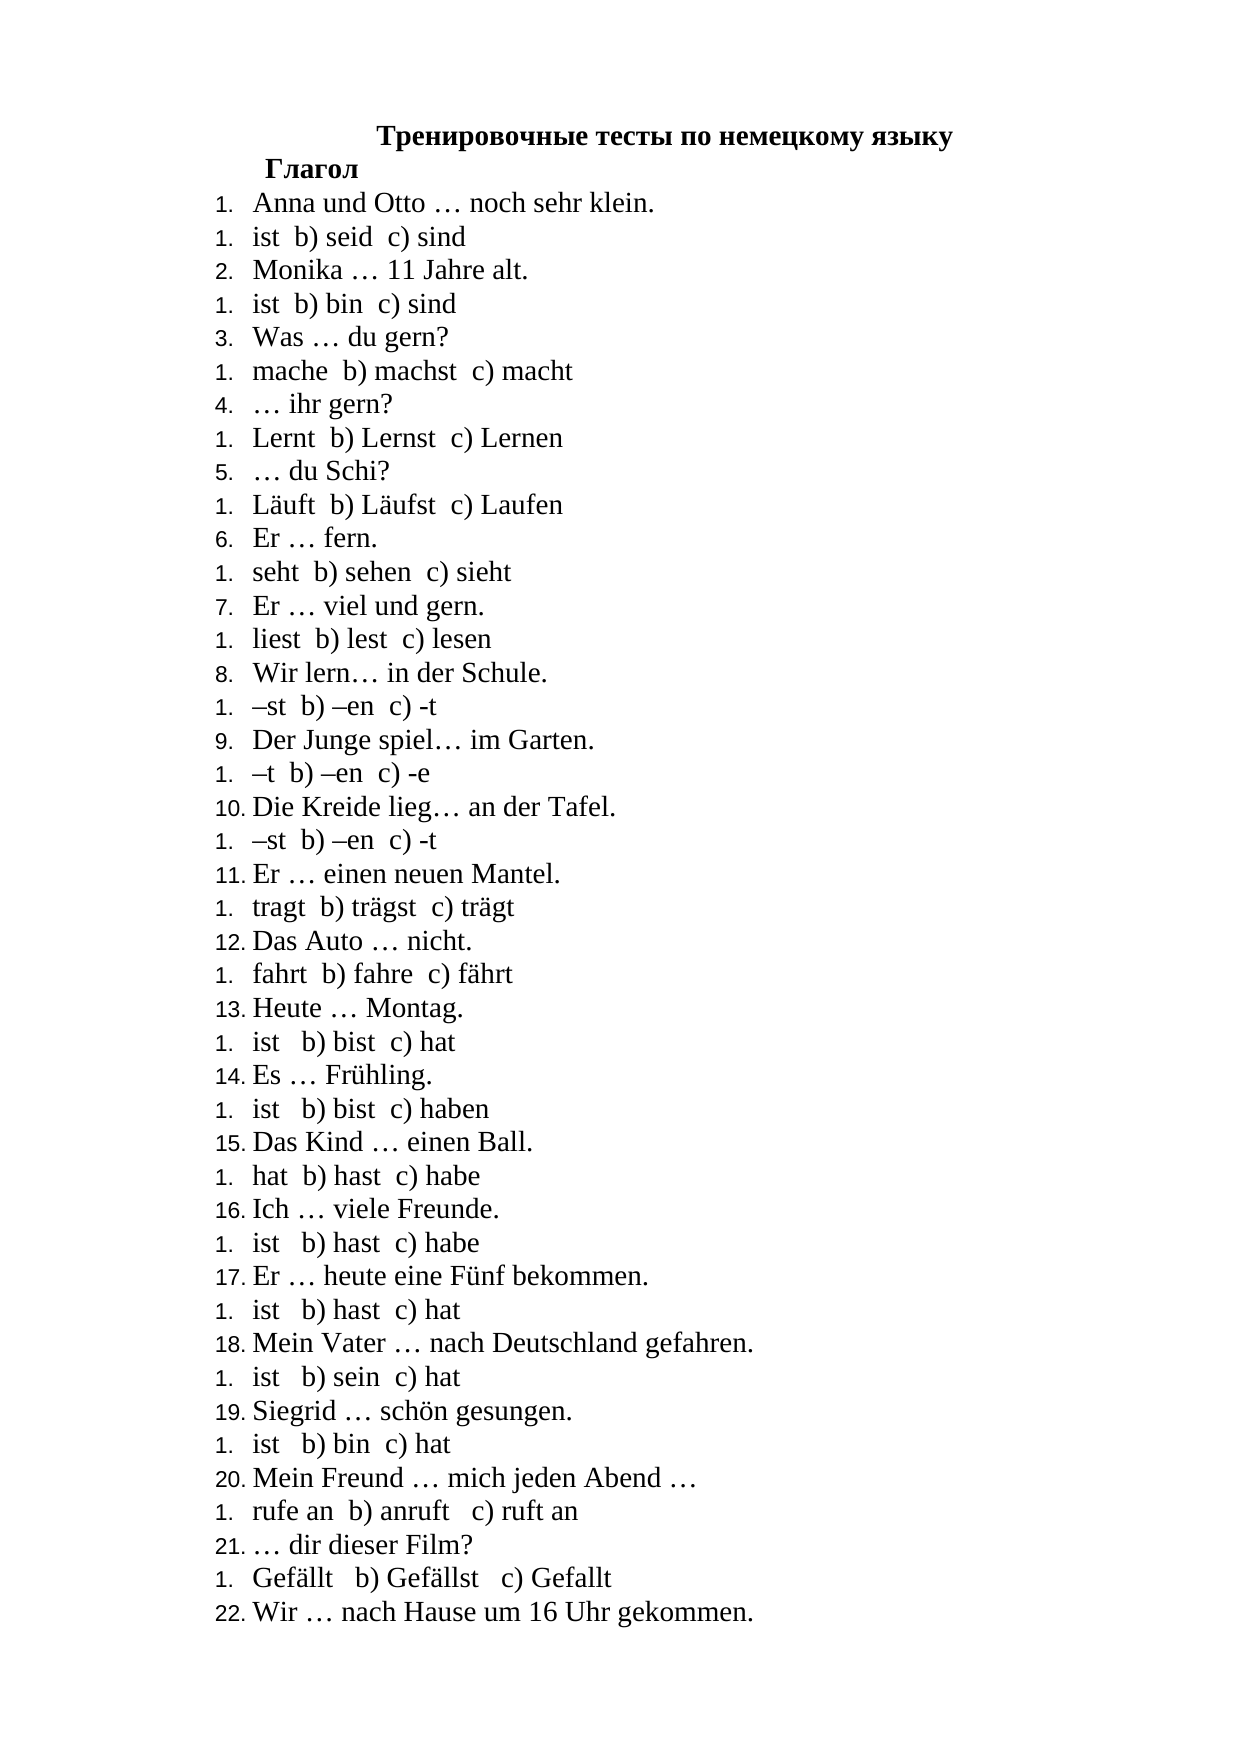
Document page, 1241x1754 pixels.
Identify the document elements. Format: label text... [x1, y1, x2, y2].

list ist b) seid c) sind [214, 219, 1152, 252]
list Monika … 11 Jahre alt. [215, 252, 1152, 286]
list ist b) bist c) haben [214, 1091, 1152, 1124]
list –t b) –en c) -e [214, 755, 1152, 789]
list Wir … nach Hause um 16 Uhr gekommen. [214, 1594, 1152, 1627]
list … dir dieser Film? [214, 1527, 1152, 1560]
list … ihr gern? [214, 386, 1152, 420]
list hat b) hast c) habe [214, 1158, 1152, 1191]
list Siegrid … schön gesungen. [214, 1393, 1152, 1426]
list Die Kreide lieg… an der Tafel. [214, 789, 1152, 822]
list Das Auto … nicht. [214, 923, 1152, 957]
list Läuft b) Läufst c) Laufen [214, 487, 1152, 521]
list Gefällt b) Gefällst c) Gefallt [214, 1560, 1152, 1594]
text Тренировочные тесты по немецкому языку [177, 118, 1152, 152]
list –st b) –en c) -t [214, 688, 1152, 722]
list Das Kind … einen Ball. [215, 1124, 1152, 1158]
list seht b) sehen c) sieht [214, 554, 1152, 588]
list mache b) machst c) macht [214, 353, 1152, 386]
list Es … Frühling. [214, 1057, 1152, 1091]
list rufe an b) anruft c) ruft an [214, 1493, 1152, 1527]
list Mein Freund … mich jeden Abend … [215, 1460, 1152, 1493]
text Глагол [265, 152, 1152, 185]
list ist b) bin c) sind [214, 286, 1152, 319]
list –st b) –en c) -t [214, 822, 1152, 856]
list Er … heute eine Fünf bekommen. [215, 1258, 1152, 1292]
list tragt b) trägst c) trägt [214, 889, 1152, 923]
list Ich … viele Freunde. [214, 1191, 1152, 1225]
list Heute … Montag. [215, 990, 1152, 1024]
list ist b) bist c) hat [214, 1024, 1152, 1057]
list fahrt b) fahre c) fährt [214, 957, 1152, 990]
list Mein Vater … nach Deutschland gefahren. [214, 1326, 1152, 1359]
list Anna und Otto … noch sehr klein. [215, 185, 1152, 219]
list … du Schi? [215, 453, 1152, 487]
list ist b) hast c) habe [214, 1225, 1152, 1258]
list Er … viel und gern. [215, 588, 1152, 621]
list Lernt b) Lernst c) Lernen [214, 420, 1152, 453]
list liest b) lest c) lesen [214, 621, 1152, 655]
list ist b) hast c) hat [214, 1292, 1152, 1326]
list Er … fern. [215, 521, 1152, 554]
list ist b) bin c) hat [214, 1426, 1152, 1460]
list Was … du gern? [214, 319, 1152, 353]
list Er … einen neuen Mantel. [215, 856, 1152, 889]
list Wir lern… in der Schule. [215, 655, 1152, 688]
list ist b) sein c) hat [214, 1359, 1152, 1393]
list Der Junge spiel… im Garten. [214, 722, 1152, 755]
